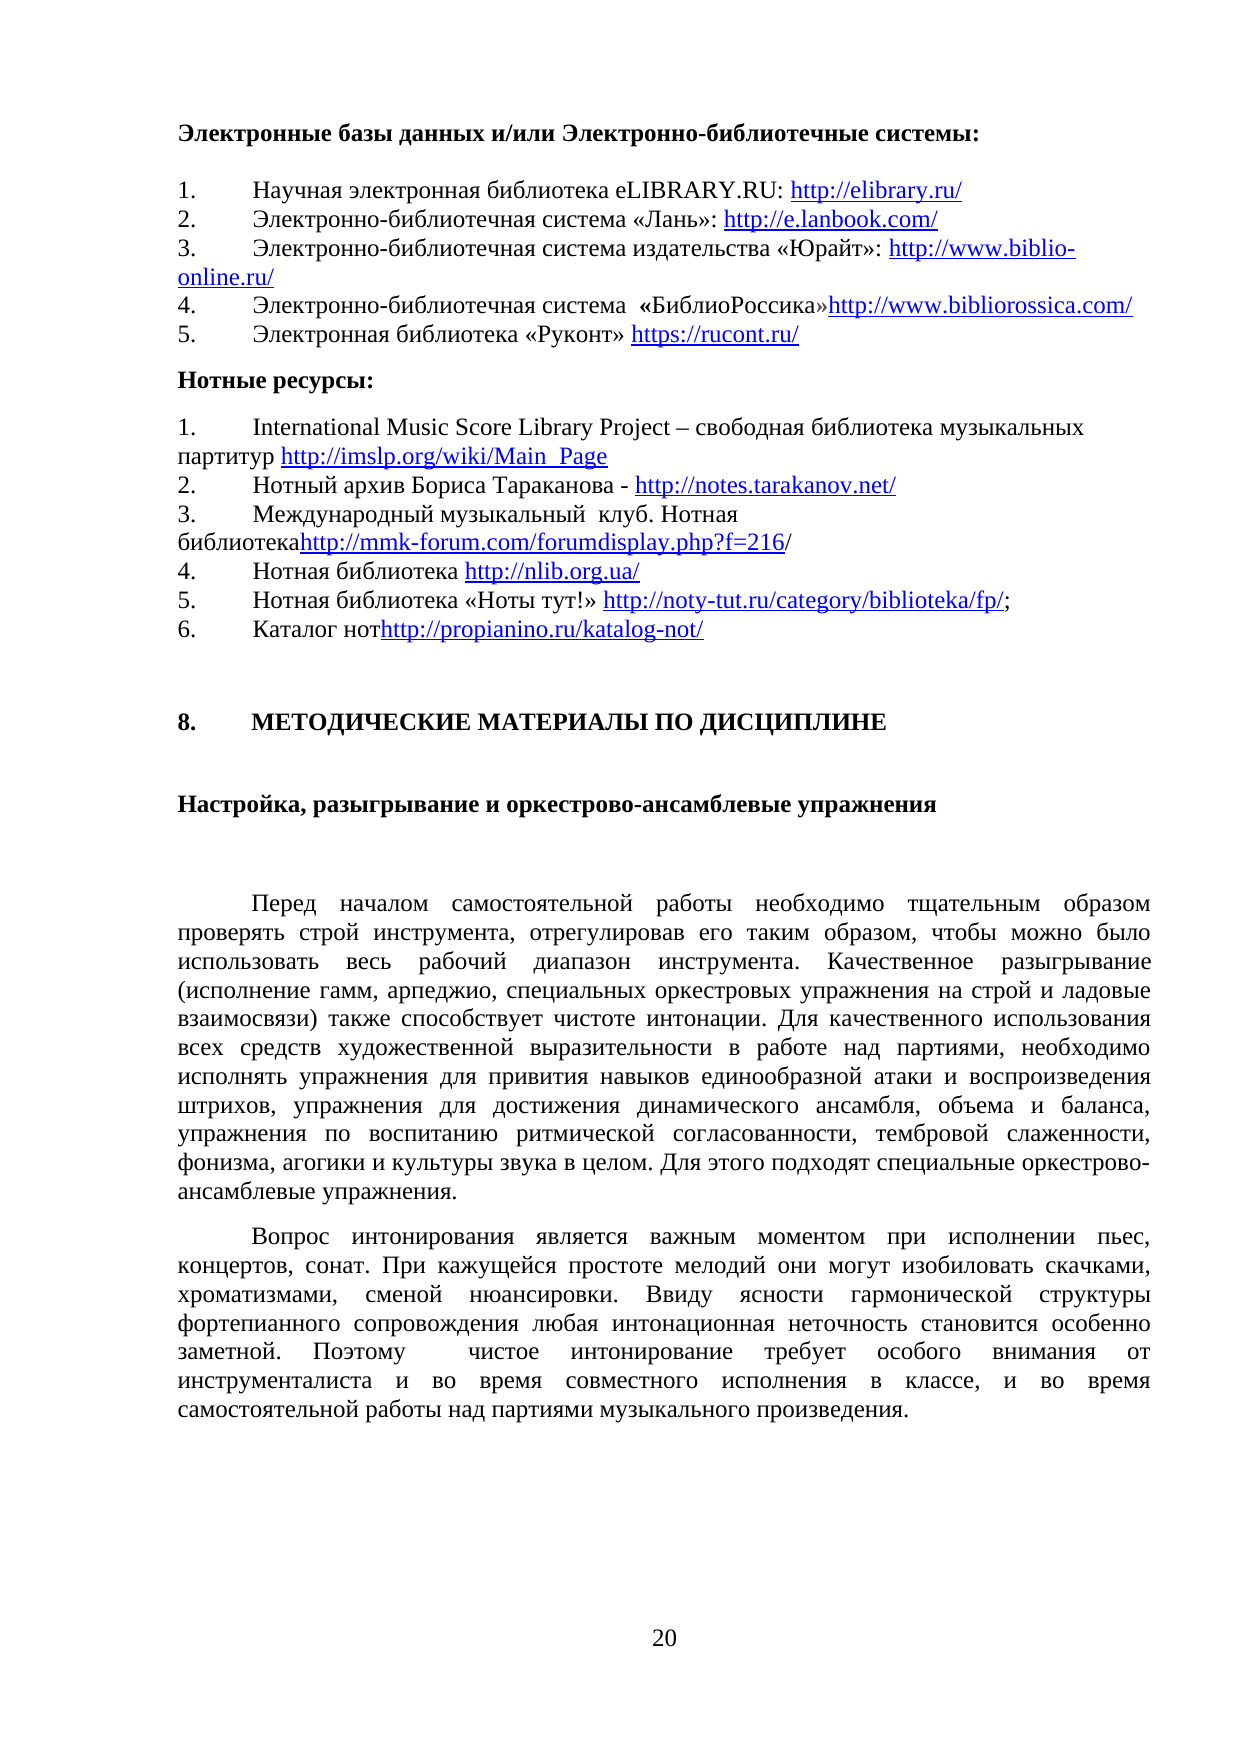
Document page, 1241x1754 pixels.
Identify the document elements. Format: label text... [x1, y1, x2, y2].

list Электронно-библиотечная система издательства «Юрайт»: http://www.biblio-online.ru/ [177, 233, 1152, 291]
list Электронно-библиотечная система «БиблиоРоссика»http://www.bibliorossica.com/ [177, 291, 1152, 319]
list Электронно-библиотечная система «Лань»: http://e.lanbook.com/ [177, 204, 1152, 233]
list Международный музыкальный клуб. Нотная библиотекаhttp://mmk-forum.com/forumdisplay.php?f=216/ [177, 499, 1152, 556]
text Перед началом самостоятельной работы необходимо тщательным образом проверять строй инструмента, отрегулировав его таким образом, чтобы можно было использовать весь рабочий диапазон инструмента. Качественное разыгрывание (исполнение гамм, арпеджио, специальных оркестровых упражнения на строй и ладовые взаимосвязи) также способствует чистоте интонации. Для качественного использования всех средств художественной выразительности в работе над партиями, необходимо исполнять упражнения для привития навыков единообразной атаки и воспроизведения штрихов, упражнения для достижения динамического ансамбля, объема и баланса, упражнения по воспитанию ритмической согласованности, тембровой слаженности, фонизма, агогики и культуры звука в целом. Для этого подходят специальные оркестрово-ансамблевые упражнения. [177, 888, 1152, 1205]
subtitle МЕТОДИЧЕСКИЕ МАТЕРИАЛЫ ПО ДИСЦИПЛИНЕ [177, 707, 1152, 736]
text Вопрос интонирования является важным моментом при исполнении пьес, концертов, сонат. При кажущейся простоте мелодий они могут изобиловать скачками, хроматизмами, сменой нюансировки. Ввиду ясности гармонической структуры фортепианного сопровождения любая интонационная неточность становится особенно заметной. Поэтому чистое интонирование требует особого внимания от инструменталиста и во время совместного исполнения в классе, и во время самостоятельной работы над партиями музыкального произведения. [177, 1221, 1152, 1423]
text Электронные базы данных и/или Электронно-библиотечные системы: [177, 118, 1152, 147]
list International Music Score Library Project – свободная библиотека музыкальных партитур http://imslp.org/wiki/Main_Page [177, 412, 1152, 470]
list Нотный архив Бориса Тараканова - http://notes.tarakanov.net/ [177, 470, 1152, 499]
text Настройка, разыгрывание и оркестрово-ансамблевые упражнения [177, 789, 1152, 818]
text Нотные ресурсы: [177, 365, 1152, 393]
list Научная электронная библиотека eLIBRARY.RU: http://elibrary.ru/ [177, 176, 1152, 204]
list Нотная библиотека http://nlib.org.ua/ [177, 556, 1152, 585]
list Электронная библиотека «Руконт» https://rucont.ru/ [177, 319, 1152, 348]
list Каталог нотhttp://propianino.ru/katalog-not/ [177, 614, 1152, 642]
list Нотная библиотека «Ноты тут!» http://noty-tut.ru/category/biblioteka/fp/; [177, 585, 1152, 614]
